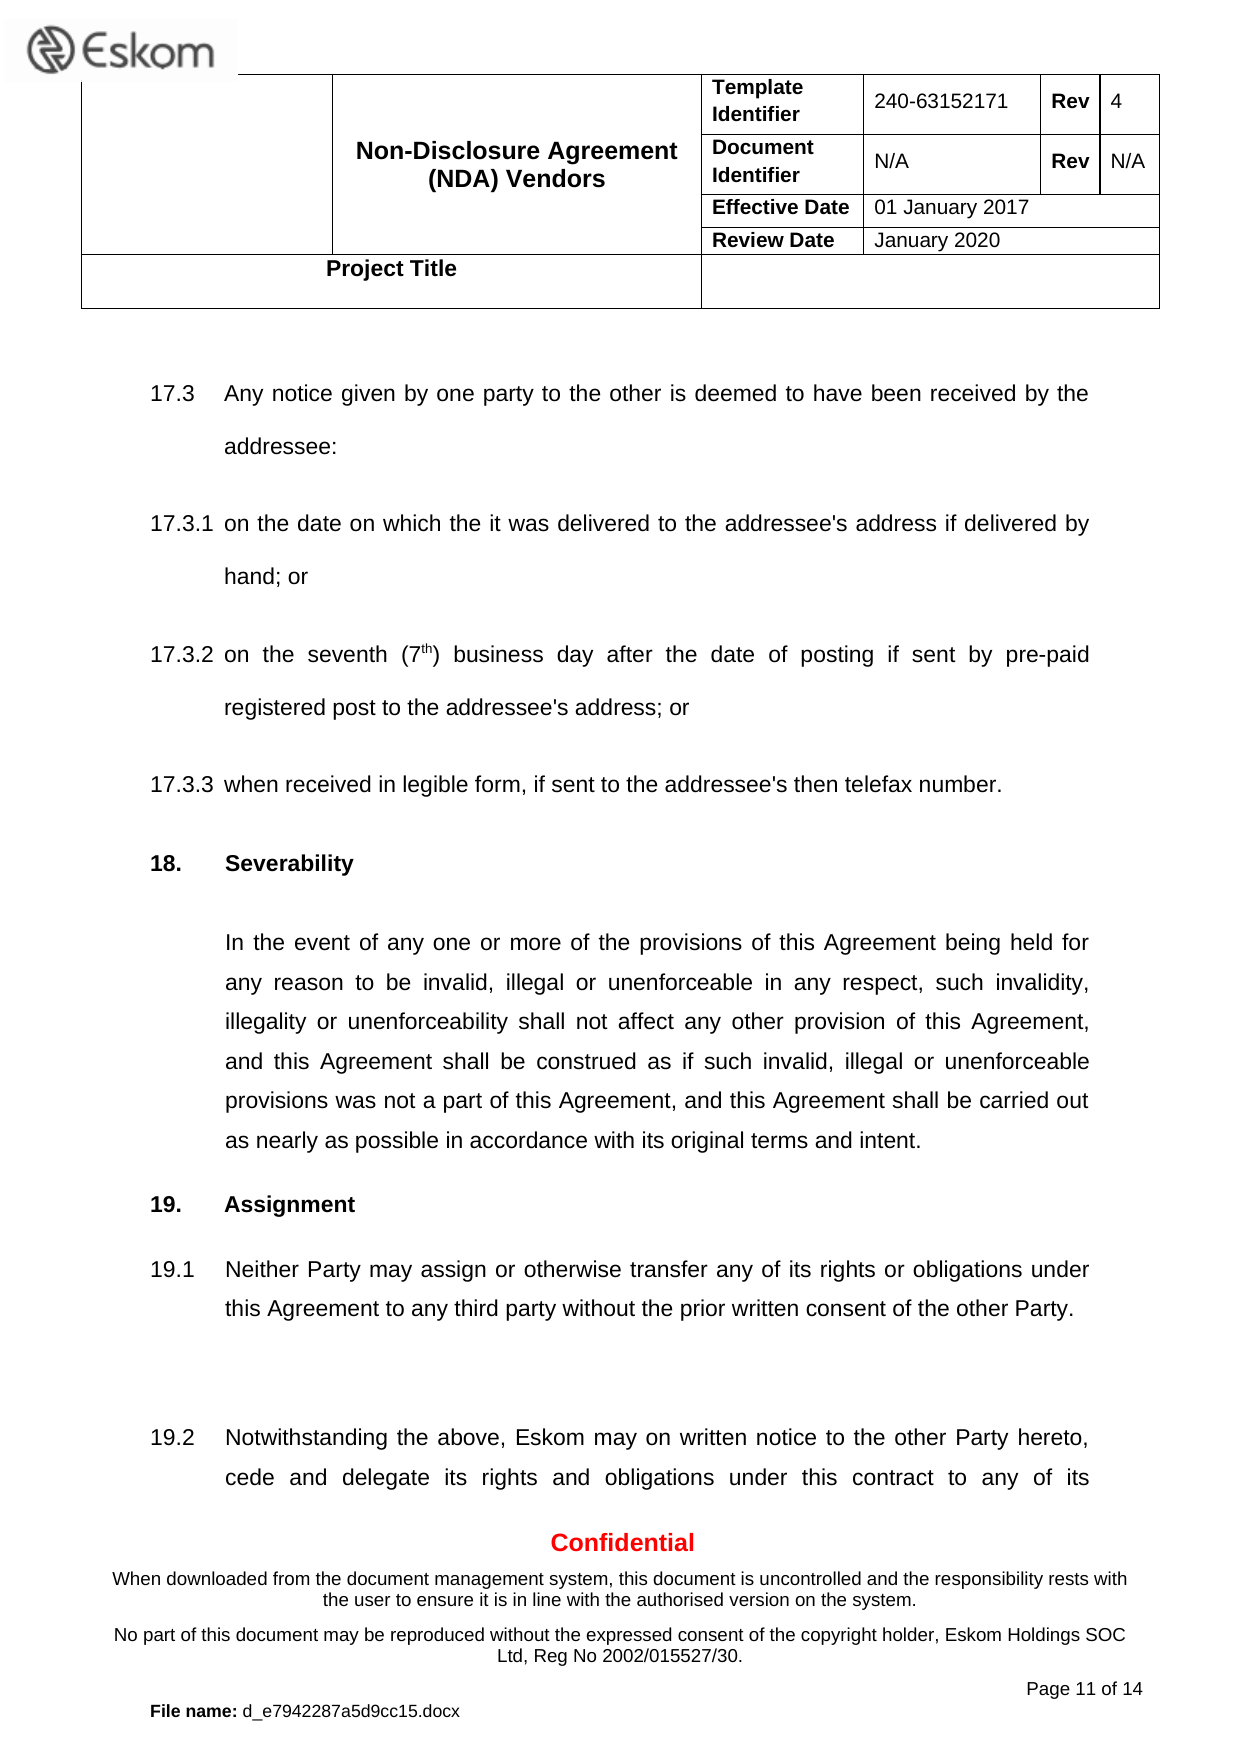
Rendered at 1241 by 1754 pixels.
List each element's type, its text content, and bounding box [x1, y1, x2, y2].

text 19. Assignment [150, 1191, 1090, 1217]
text 18. Severability [150, 850, 1090, 877]
list 17.3 Any notice given by one party to the other is deemed to have been received by the addressee: [150, 380, 1090, 459]
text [150, 1424, 1090, 1490]
list 17.3.1 on the date on which the it was delivered to the addressee's address if delivered by hand; or [150, 510, 1090, 589]
text 19.1 Neither Party may assign or otherwise transfer any of its rights or obligations under this Agreement to any third party without the prior written consent of the other Party. [150, 1256, 1090, 1321]
list 17.3.2 on the seventh (7th) business day after the date of posting if sent by pre-paid registered post to the addressee's address; or [150, 641, 1090, 720]
text In the event of any one or more of the provisions of this Agreement being held for any reason to be invalid, illegal or unenforceable in any respect, such invalidity, illegality or unenforceability shall not affect any other provision of this Agreement, and this Agreement shall be construed as if such invalid, illegal or unenforceable provisions was not a part of this Agreement, and this Agreement shall be carried out as nearly as possible in accordance with its original terms and intent. [150, 929, 1090, 1153]
text 17.3.3 when received in legible form, if sent to the addressee's then telefax number. [150, 771, 1090, 798]
